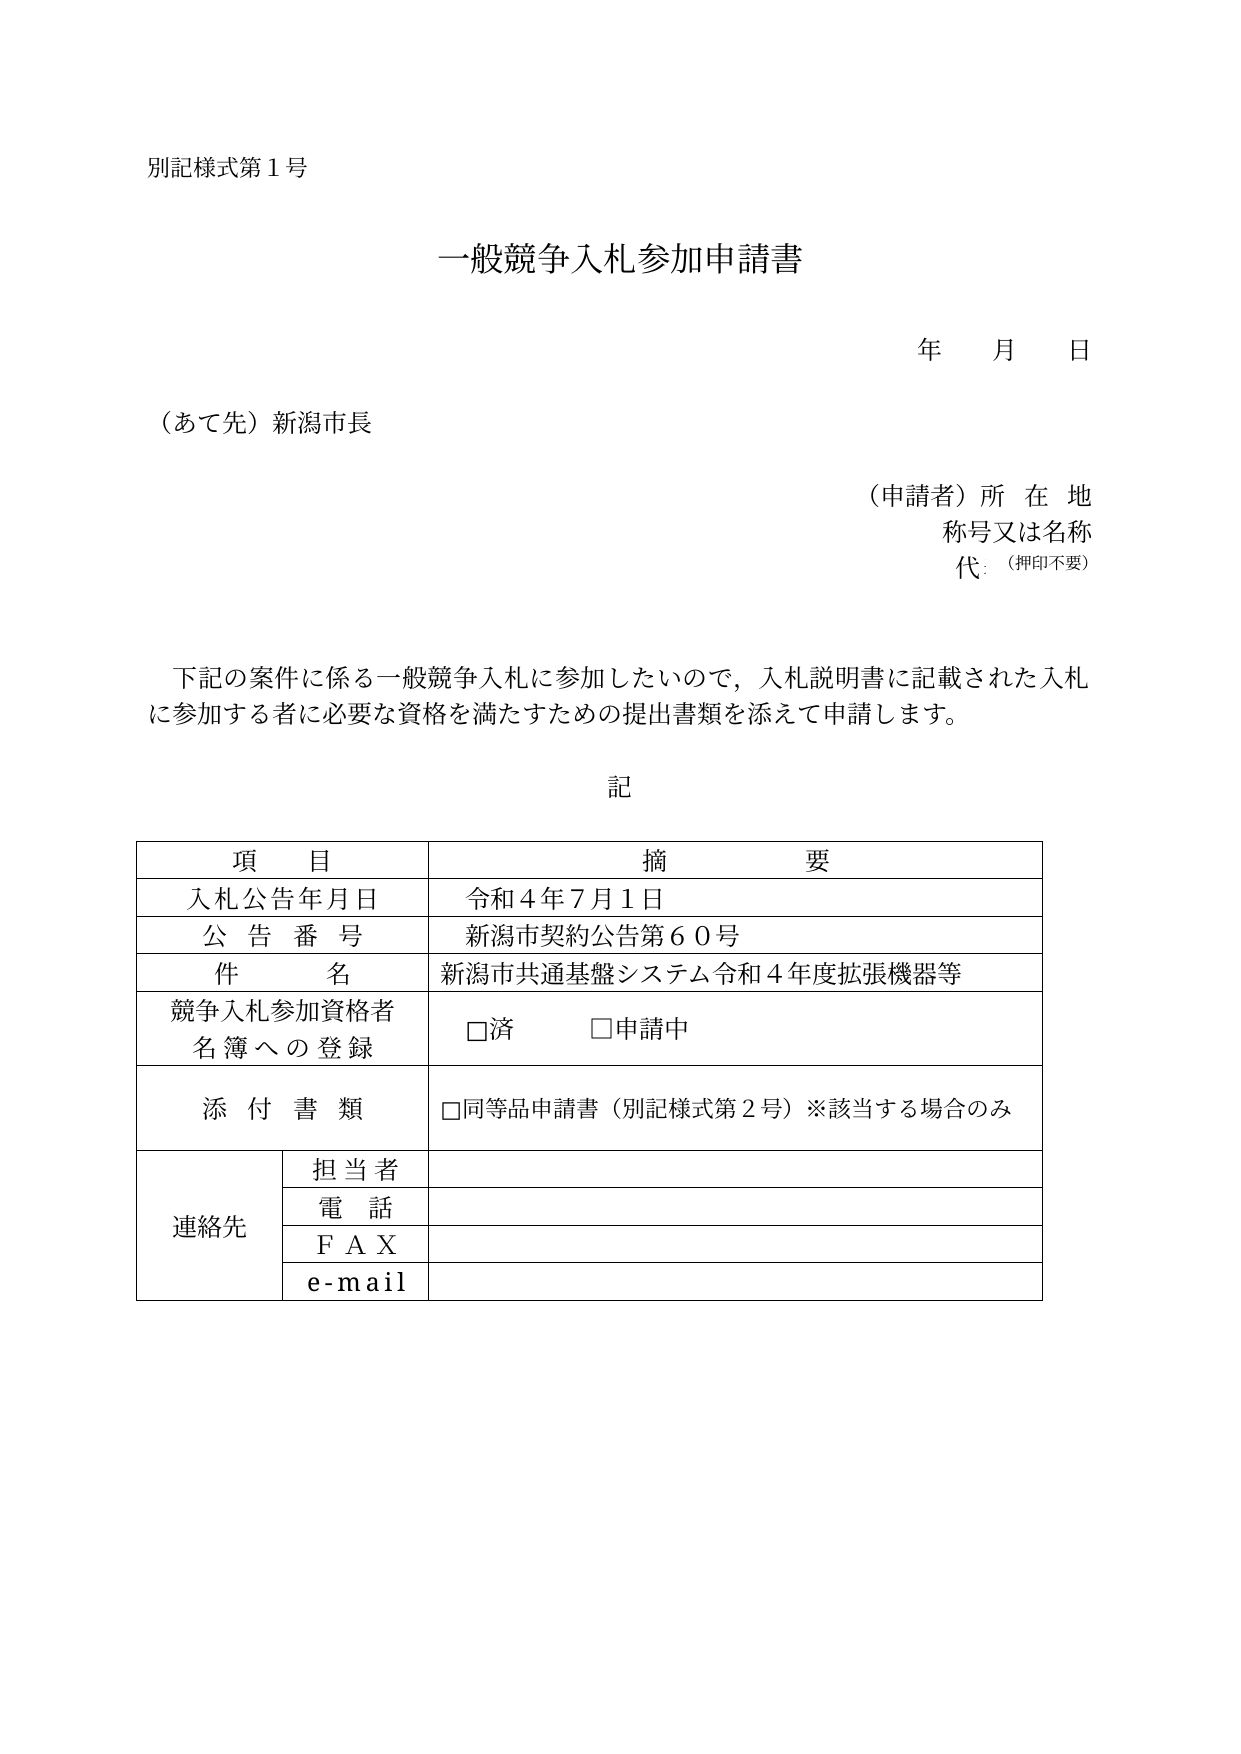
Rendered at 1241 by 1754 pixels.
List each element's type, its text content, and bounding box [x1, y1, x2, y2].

text 年 月 日 [148, 330, 1092, 367]
table_cell e-mail [283, 1263, 428, 1300]
table_cell [429, 1226, 1042, 1262]
table_cell □済 □申請中 [429, 992, 1042, 1064]
table_cell 連絡先 [137, 1151, 282, 1300]
table_cell 令和４年７月１日 [429, 879, 1042, 916]
table_cell □同等品申請書（別記様式第２号）※該当する場合のみ [429, 1066, 1042, 1150]
table_header 摘要 [429, 842, 1042, 878]
table_cell 新潟市共通基盤システム令和４年度拡張機器等 [429, 954, 1042, 991]
text 称号又は名称 [148, 512, 1092, 549]
table_cell 競争入札参加資格者 名簿への登録 [137, 992, 428, 1064]
table_cell 件名 [137, 954, 428, 991]
text 代表者氏名 [148, 549, 986, 585]
text （あて先）新潟市長 [148, 403, 1092, 439]
text 別記様式第１号 [148, 148, 1092, 184]
table_cell 入札公告年月日 [137, 879, 428, 916]
text 一般競争入札参加申請書 [148, 221, 1092, 294]
table_cell [429, 1263, 1042, 1300]
table_header 項目 [137, 842, 428, 878]
text 下記の案件に係る一般競争入札に参加したいので，入札説明書に記載された入札に参加する者に必要な資格を満たすための提出書類を添えて申請します。 [148, 658, 1092, 731]
table_cell 公告番号 [137, 917, 428, 953]
table_cell 担当者 [283, 1151, 428, 1187]
table_cell [429, 1188, 1042, 1225]
table_cell 添付書類 [137, 1066, 428, 1150]
table_cell 新潟市契約公告第６０号 [429, 917, 1042, 953]
text 記 [148, 768, 1092, 804]
table_cell [429, 1151, 1042, 1187]
text （申請者）所在地 [148, 476, 1092, 512]
table_cell 電話 [283, 1188, 428, 1225]
table_cell ＦＡＸ [283, 1226, 428, 1262]
